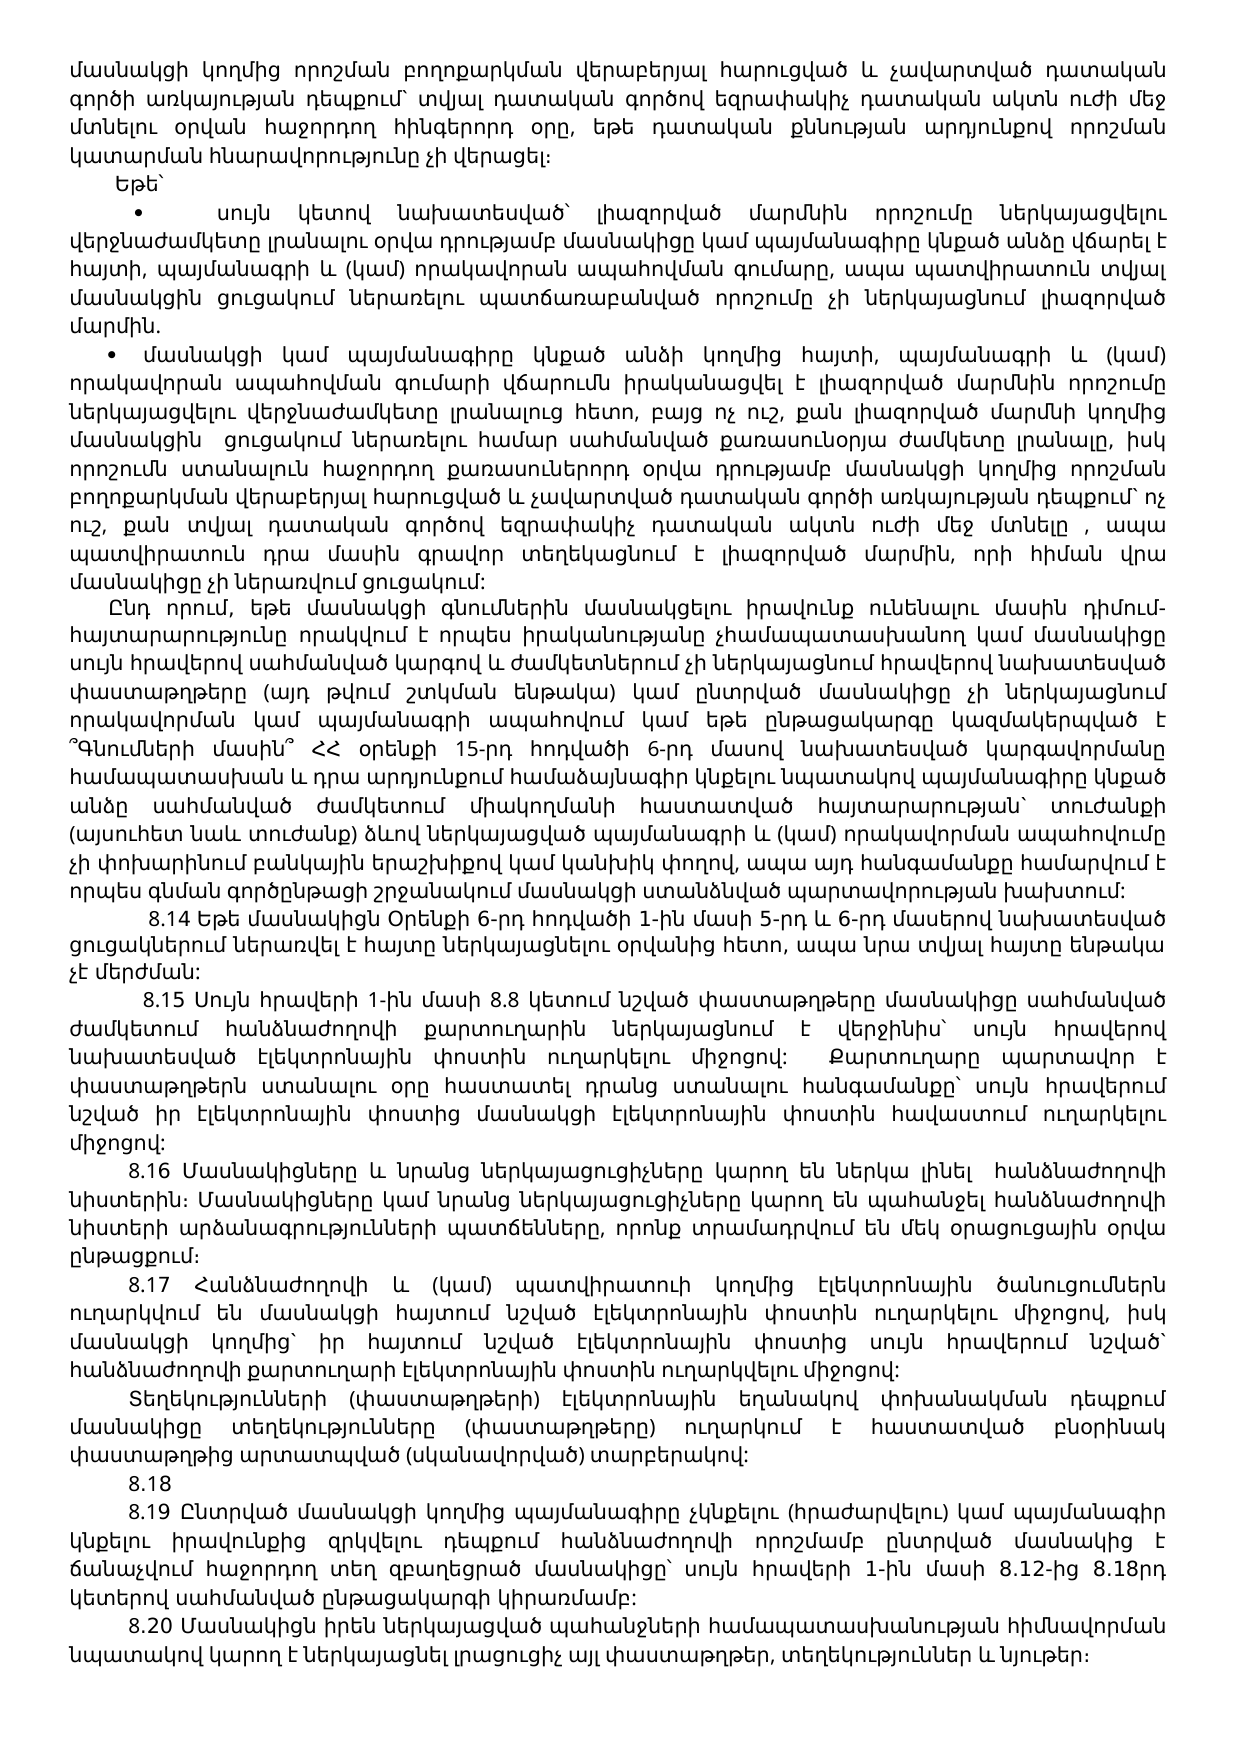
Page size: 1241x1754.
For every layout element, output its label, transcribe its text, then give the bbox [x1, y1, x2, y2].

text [69, 56, 1167, 169]
text 8.19 Ընտրված մասնակցի կողմից պայմանագիրը չկնքելու (հրաժարվելու) կամ պայմանագիր կնքելու իրավունքից զրկվելու դեպքում հանձնաժողովի որոշմամբ ընտրված մասնակից է ճանաչվում հաջորդող տեղ զբաղեցրած մասնակիցը՝ սույն հրավերի 1-ին մասի 8.12-ից 8.18րդ կետերով սահմանված ընթացակարգի կիրառմամբ: [69, 1497, 1167, 1611]
text 8.15 Սույն հրավերի 1-ին մասի 8.8 կետում նշված փաստաթղթերը մասնակիցը սահմանված ժամկետում հանձնաժողովի քարտուղարին ներկայացնում է վերջինիս՝ սույն հրավերով նախատեսված էլեկտրոնային փոստին ուղարկելու միջոցով: Քարտուղարը պարտավոր է փաստաթղթերն ստանալու օրը հաստատել դրանց ստանալու հանգամանքը՝ սույն հրավերում նշված իր էլեկտրոնային փոստից մասնակցի էլեկտրոնային փոստին հավաստում ուղարկելու միջոցով: [69, 986, 1167, 1156]
text 8.20 Մասնակիցն իրեն ներկայացված պահանջների համապատասխանության հիմնավորման նպատակով կարող է ներկայացնել լրացուցիչ այլ փաստաթղթեր, տեղեկություններ և նյութեր։ [69, 1611, 1167, 1668]
list սույն կետով նախատեսված՝ լիազորված մարմնին որոշումը ներկայացվելու վերջնաժամկետը լրանալու օրվա դրությամբ մասնակիցը կամ պայմանագիրը կնքած անձը վճարել է հայտի, պայմանագրի և (կամ) որակավորան ապահովման գումարը, ապա պատվիրատուն տվյալ մասնակցին ցուցակում ներառելու պատճառաբանված որոշումը չի ներկայացնում լիազորված մարմին. [69, 198, 1167, 340]
text Եթե՝ [69, 169, 1167, 198]
text Ընդ որում, եթե մասնակցի գնումներին մասնակցելու իրավունք ունենալու մասին դիմում-հայտարարությունը որակվում է որպես իրականությանը չհամապատասխանող կամ մասնակիցը սույն հրավերով սահմանված կարգով և ժամկետներում չի ներկայացնում հրավերով նախատեսված փաստաթղթերը (այդ թվում շտկման ենթակա) կամ ընտրված մասնակիցը չի ներկայացնում որակավորման կամ պայմանագրի ապահովում կամ եթե ընթացակարգը կազմակերպված է ՞Գնումների մասին՞ ՀՀ օրենքի 15-րդ հոդվածի 6-րդ մասով նախատեսված կարգավորմանը համապատասխան և դրա արդյունքում համաձայնագիր կնքելու նպատակով պայմանագիրը կնքած անձը սահմանված ժամկետում միակողմանի հաստատված հայտարարության` տուժանքի (այսուհետ նաև տուժանք) ձևով ներկայացված պայմանագրի և (կամ) որակավորման ապահովումը չի փոխարինում բանկային երաշխիքով կամ կանխիկ փողով, ապա այդ հանգամանքը համարվում է որպես գնման գործընթացի շրջանակում մասնակցի ստանձնված պարտավորության խախտում: [69, 596, 1167, 904]
text Տեղեկությունների (փաստաթղթերի) էլեկտրոնային եղանակով փոխանակման դեպքում մասնակիցը տեղեկությունները (փաստաթղթերը) ուղարկում է հաստատված բնօրինակ փաստաթղթից արտատպված (սկանավորված) տարբերակով: [69, 1384, 1167, 1469]
text 8.17 Հանձնաժողովի և (կամ) պատվիրատուի կողմից էլեկտրոնային ծանուցումներն ուղարկվում են մասնակցի հայտում նշված էլեկտրոնային փոստին ուղարկելու միջոցով, իսկ մասնակցի կողմից` իր հայտում նշված էլեկտրոնային փոստից սույն հրավերում նշված` հանձնաժողովի քարտուղարի էլեկտրոնային փոստին ուղարկվելու միջոցով: [69, 1270, 1167, 1384]
text 8.16 Մասնակիցները և նրանց ներկայացուցիչները կարող են ներկա լինել հանձնաժողովի նիստերին։ Մասնակիցները կամ նրանց ներկայացուցիչները կարող են պահանջել հանձնաժողովի նիստերի արձանագրությունների պատճենները, որոնք տրամադրվում են մեկ օրացուցային օրվա ընթացքում։ [69, 1156, 1167, 1270]
text 8.18 [69, 1469, 1167, 1497]
text 8.14 Եթե մասնակիցն Օրենքի 6-րդ հոդվածի 1-ին մասի 5-րդ և 6-րդ մասերով նախատեսված ցուցակներում ներառվել է հայտը ներկայացնելու օրվանից հետո, ապա նրա տվյալ հայտը ենթակա չէ մերժման: [69, 904, 1167, 986]
list մասնակցի կամ պայմանագիրը կնքած անձի կողմից հայտի, պայմանագրի և (կամ) որակավորան ապահովման գումարի վճարումն իրականացվել է լիազորված մարմնին որոշումը ներկայացվելու վերջնաժամկետը լրանալուց հետո, բայց ոչ ուշ, քան լիազորված մարմնի կողմից մասնակցին ցուցակում ներառելու համար սահմանված քառասունօրյա ժամկետը լրանալը, իսկ որոշումն ստանալուն հաջորդող քառասուներորդ օրվա դրությամբ մասնակցի կողմից որոշման բողոքարկման վերաբերյալ հարուցված և չավարտված դատական գործի առկայության դեպքում` ոչ ուշ, քան տվյալ դատական գործով եզրափակիչ դատական ակտն ուժի մեջ մտնելը , ապա պատվիրատուն դրա մասին գրավոր տեղեկացնում է լիազորված մարմին, որի հիման վրա մասնակիցը չի ներառվում ցուցակում: [69, 340, 1167, 596]
